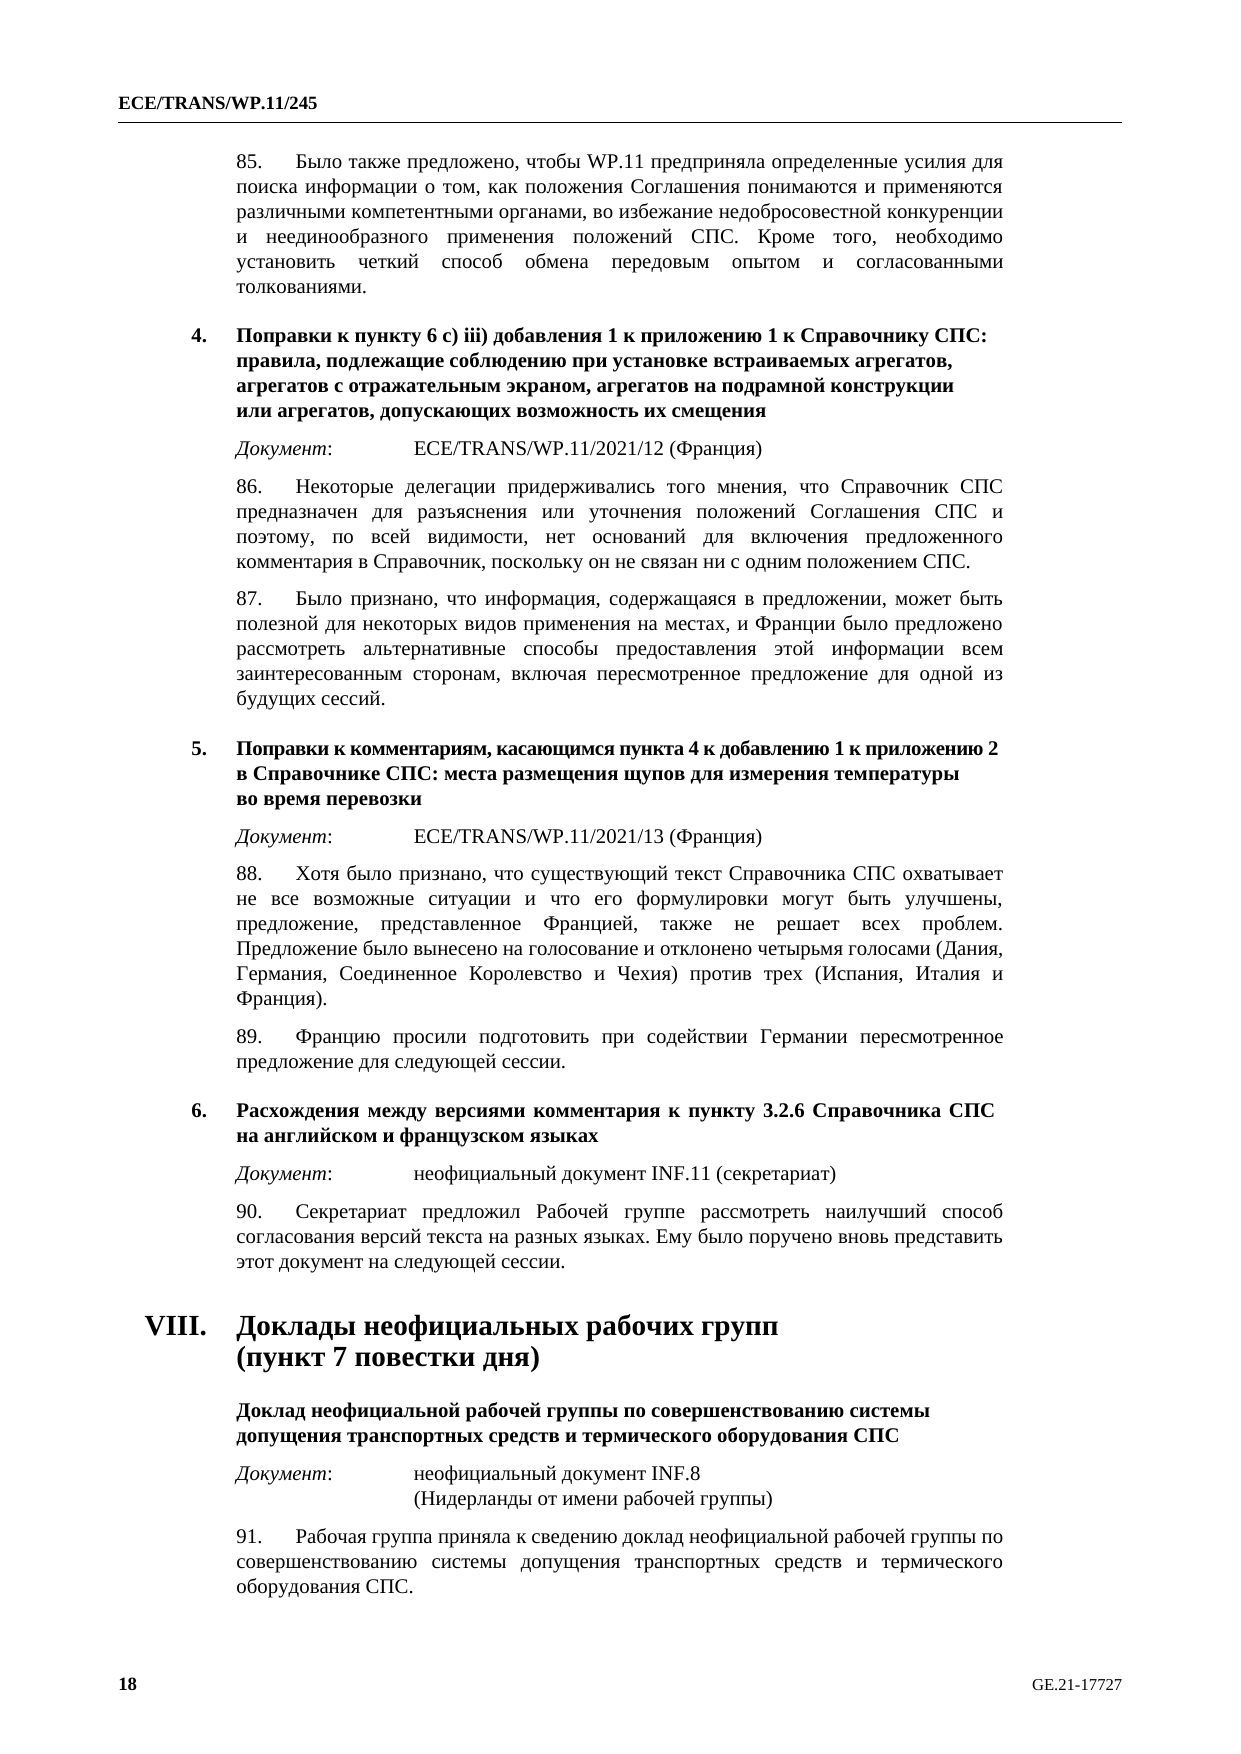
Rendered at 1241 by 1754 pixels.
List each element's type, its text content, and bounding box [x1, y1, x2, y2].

text 88. Хотя было признано, что существующий текст Справочника СПС охватывает не все возможные ситуации и что его формулировки могут быть улучшены, предложение, представленное Францией, также не решает всех проблем. Предложение было вынесено на голосование и отклонено четырьмя голосами (Дания, Германия, Соединенное Королевство и Чехия) против трех (Испания, Италия и Франция). [236, 860, 1004, 1010]
text Документ: ECE/TRANS/WP.11/2021/12 (Франция) [236, 435, 1004, 460]
text Документ: неофициальный документ INF.8 (Нидерланды от имени рабочей группы) [236, 1460, 1004, 1510]
text 6. Расхождения между версиями комментария к пункту 3.2.6 Справочника СПС на английском и французском языках [118, 1098, 1004, 1148]
text 87. Было признано, что информация, содержащаяся в предложении, может быть полезной для некоторых видов применения на местах, и Франции было предложено рассмотреть альтернативные способы предоставления этой информации всем заинтересованным сторонам, включая пересмотренное предложение для одной из будущих сессий. [236, 585, 1004, 710]
text 86. Некоторые делегации придерживались того мнения, что Справочник СПС предназначен для разъяснения или уточнения положений Соглашения СПС и поэтому, по всей видимости, нет оснований для включения предложенного комментария в Справочник, поскольку он не связан ни с одним положением СПС. [236, 473, 1004, 573]
text Документ: неофициальный документ INF.11 (секретариат) [236, 1160, 1004, 1185]
text Доклад неофициальной рабочей группы по совершенствованию системы допущения транспортных средств и термического оборудования СПС [118, 1398, 1004, 1448]
text 89. Францию просили подготовить при содействии Германии пересмотренное предложение для следующей сессии. [236, 1023, 1004, 1073]
text 85. Было также предложено, чтобы WP.11 предприняла определенные усилия для поиска информации о том, как положения Соглашения понимаются и применяются различными компетентными органами, во избежание недобросовестной конкуренции и неединообразного применения положений СПС. Кроме того, необходимо установить четкий способ обмена передовым опытом и согласованными толкованиями. [236, 148, 1004, 298]
text 90. Секретариат предложил Рабочей группе рассмотреть наилучший способ согласования версий текста на разных языках. Ему было поручено вновь представить этот документ на следующей сессии. [236, 1198, 1004, 1273]
text 91. Рабочая группа приняла к сведению доклад неофициальной рабочей группы по совершенствованию системы допущения транспортных средств и термического оборудования СПС. [236, 1523, 1004, 1598]
text 4. Поправки к пункту 6 c) iii) добавления 1 к приложению 1 к Справочнику СПС: правила, подлежащие соблюдению при установке встраиваемых агрегатов, агрегатов с отражательным экраном, агрегатов на подрамной конструкции или агрегатов, допускающих возможность их смещения [118, 323, 1004, 423]
text Документ: ECE/TRANS/WP.11/2021/13 (Франция) [236, 823, 1004, 848]
text 5. Поправки к комментариям, касающимся пункта 4 к добавлению 1 к приложению 2 в Справочнике СПС: места размещения щупов для измерения температуры во время перевозки [118, 735, 1004, 810]
text VIII. Доклады неофициальных рабочих групп (пункт 7 повестки дня) [118, 1310, 1004, 1373]
